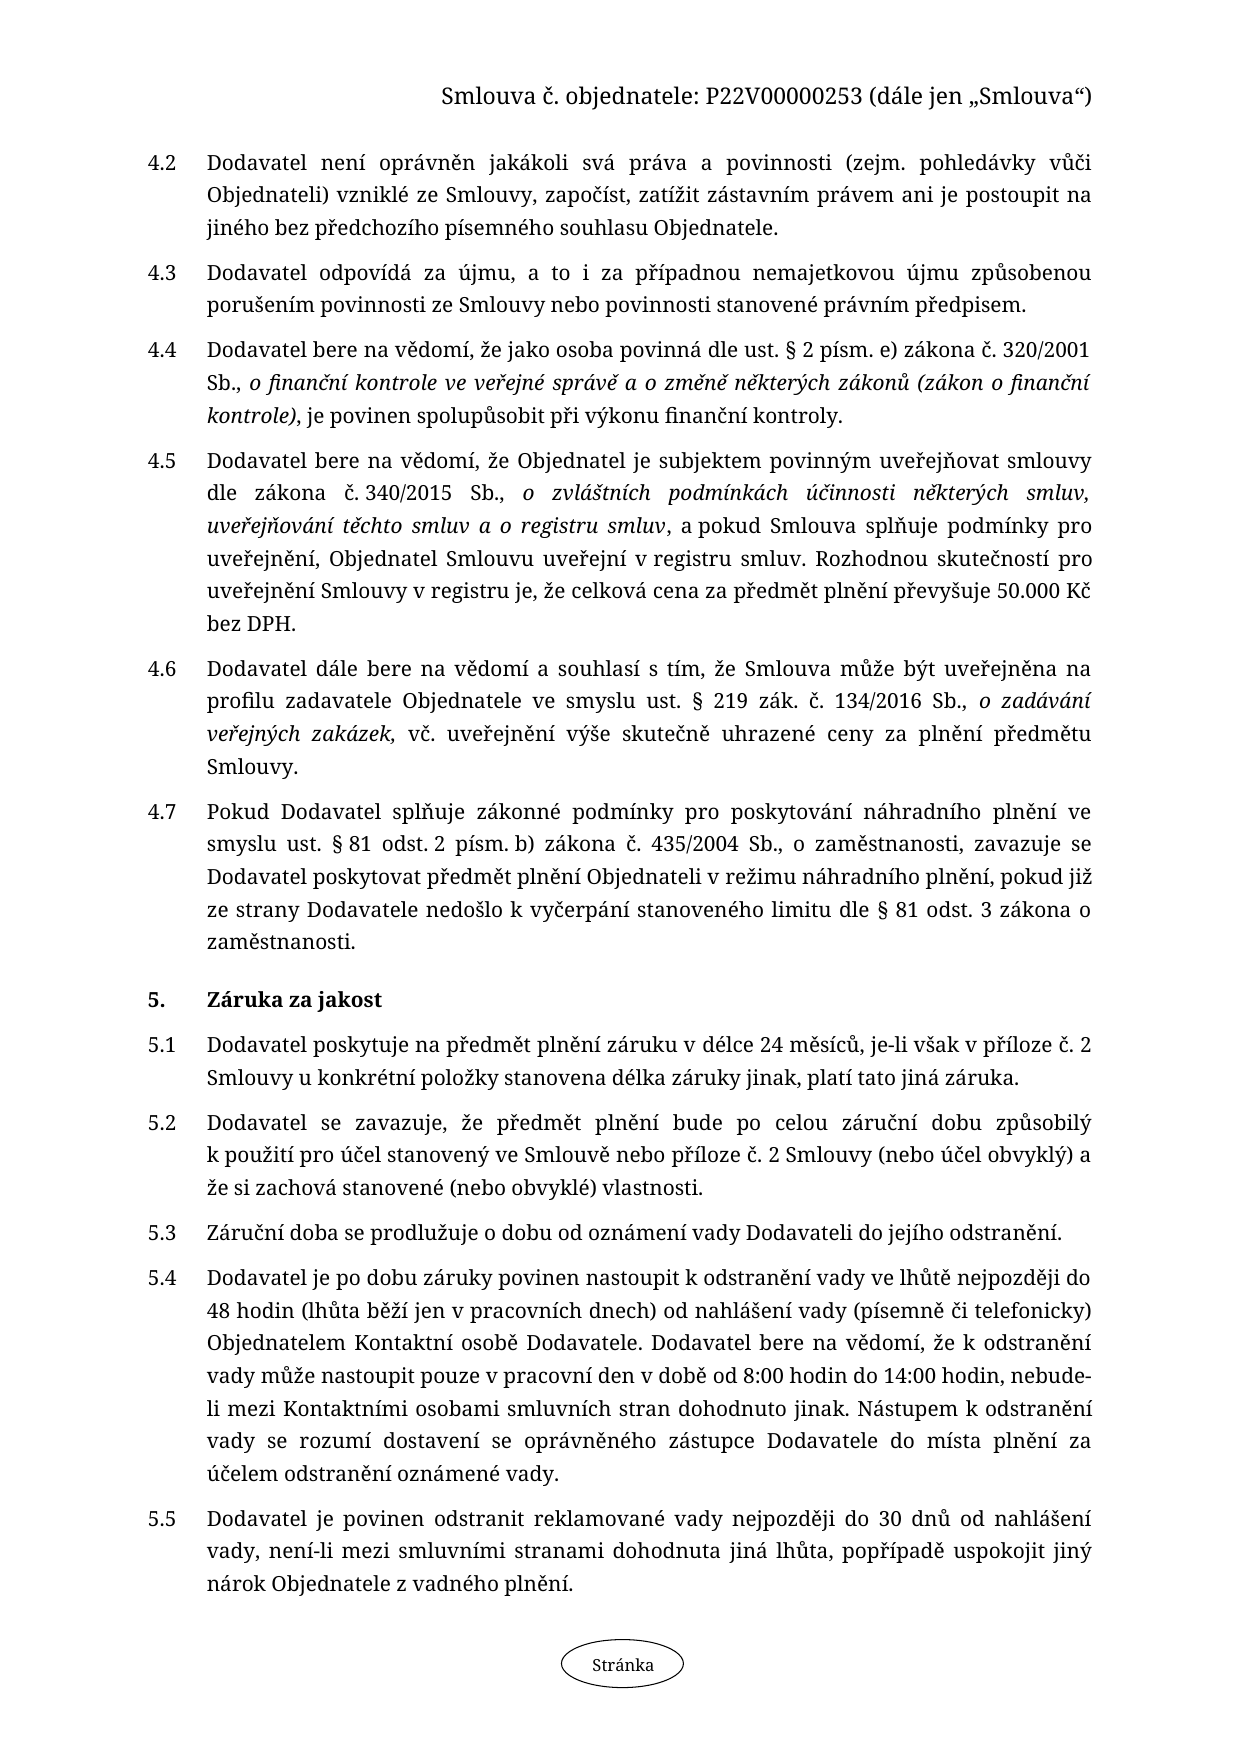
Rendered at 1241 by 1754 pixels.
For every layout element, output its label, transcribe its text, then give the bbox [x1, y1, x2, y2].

list Dodavatel bere na vědomí, že jako osoba povinná dle ust. § 2 písm. e) zákona č. 320/2001 Sb., o finanční kontrole ve veřejné správě a o změně některých zákonů (zákon o finanční kontrole), je povinen spolupůsobit při výkonu finanční kontroly. [148, 336, 1093, 429]
list Pokud Dodavatel splňuje zákonné podmínky pro poskytování náhradního plnění ve smyslu ust. § 81 odst. 2 písm. b) zákona č. 435/2004 Sb., o zaměstnanosti, zavazuje se Dodavatel poskytovat předmět plnění Objednateli v režimu náhradního plnění, pokud již ze strany Dodavatele nedošlo k vyčerpání stanoveného limitu dle § 81 odst. 3 zákona o zaměstnanosti. [148, 797, 1093, 956]
list Záruka za jakost [148, 985, 1093, 1013]
list Dodavatel odpovídá za újmu, a to i za případnou nemajetkovou újmu způsobenou porušením povinnosti ze Smlouvy nebo povinnosti stanovené právním předpisem. [148, 258, 1093, 319]
list Dodavatel není oprávněn jakákoli svá práva a povinnosti (zejm. pohledávky vůči Objednateli) vzniklé ze Smlouvy, započíst, zatížit zástavním právem ani je postoupit na jiného bez předchozího písemného souhlasu Objednatele. [148, 148, 1093, 241]
list Dodavatel se zavazuje, že předmět plnění bude po celou záruční dobu způsobilý k použití pro účel stanovený ve Smlouvě nebo příloze č. 2 Smlouvy (nebo účel obvyklý) a že si zachová stanovené (nebo obvyklé) vlastnosti. [148, 1108, 1093, 1201]
list Dodavatel poskytuje na předmět plnění záruku v délce 24 měsíců, je-li však v příloze č. 2 Smlouvy u konkrétní položky stanovena délka záruky jinak, platí tato jiná záruka. [148, 1030, 1093, 1091]
list Dodavatel bere na vědomí, že Objednatel je subjektem povinným uveřejňovat smlouvy dle zákona č. 340/2015 Sb., o zvláštních podmínkách účinnosti některých smluv, uveřejňování těchto smluv a o registru smluv, a pokud Smlouva splňuje podmínky pro uveřejnění, Objednatel Smlouvu uveřejní v registru smluv. Rozhodnou skutečností pro uveřejnění Smlouvy v registru je, že celková cena za předmět plnění převyšuje 50.000 Kč bez DPH. [148, 446, 1093, 637]
list Záruční doba se prodlužuje o dobu od oznámení vady Dodavateli do jejího odstranění. [148, 1218, 1093, 1247]
list Dodavatel je po dobu záruky povinen nastoupit k odstranění vady ve lhůtě nejpozději do 48 hodin (lhůta běží jen v pracovních dnech) od nahlášení vady (písemně či telefonicky) Objednatelem Kontaktní osobě Dodavatele. Dodavatel bere na vědomí, že k odstranění vady může nastoupit pouze v pracovní den v době od 8:00 hodin do 14:00 hodin, nebude-li mezi Kontaktními osobami smluvních stran dohodnuto jinak. Nástupem k odstranění vady se rozumí dostavení se oprávněného zástupce Dodavatele do místa plnění za účelem odstranění oznámené vady. [148, 1263, 1093, 1487]
list Dodavatel dále bere na vědomí a souhlasí s tím, že Smlouva může být uveřejněna na profilu zadavatele Objednatele ve smyslu ust. § 219 zák. č. 134/2016 Sb., o zadávání veřejných zakázek, vč. uveřejnění výše skutečně uhrazené ceny za plnění předmětu Smlouvy. [148, 654, 1093, 780]
list Dodavatel je povinen odstranit reklamované vady nejpozději do 30 dnů od nahlášení vady, není-li mezi smluvními stranami dohodnuta jiná lhůta, popřípadě uspokojit jiný nárok Objednatele z vadného plnění. [148, 1504, 1093, 1598]
